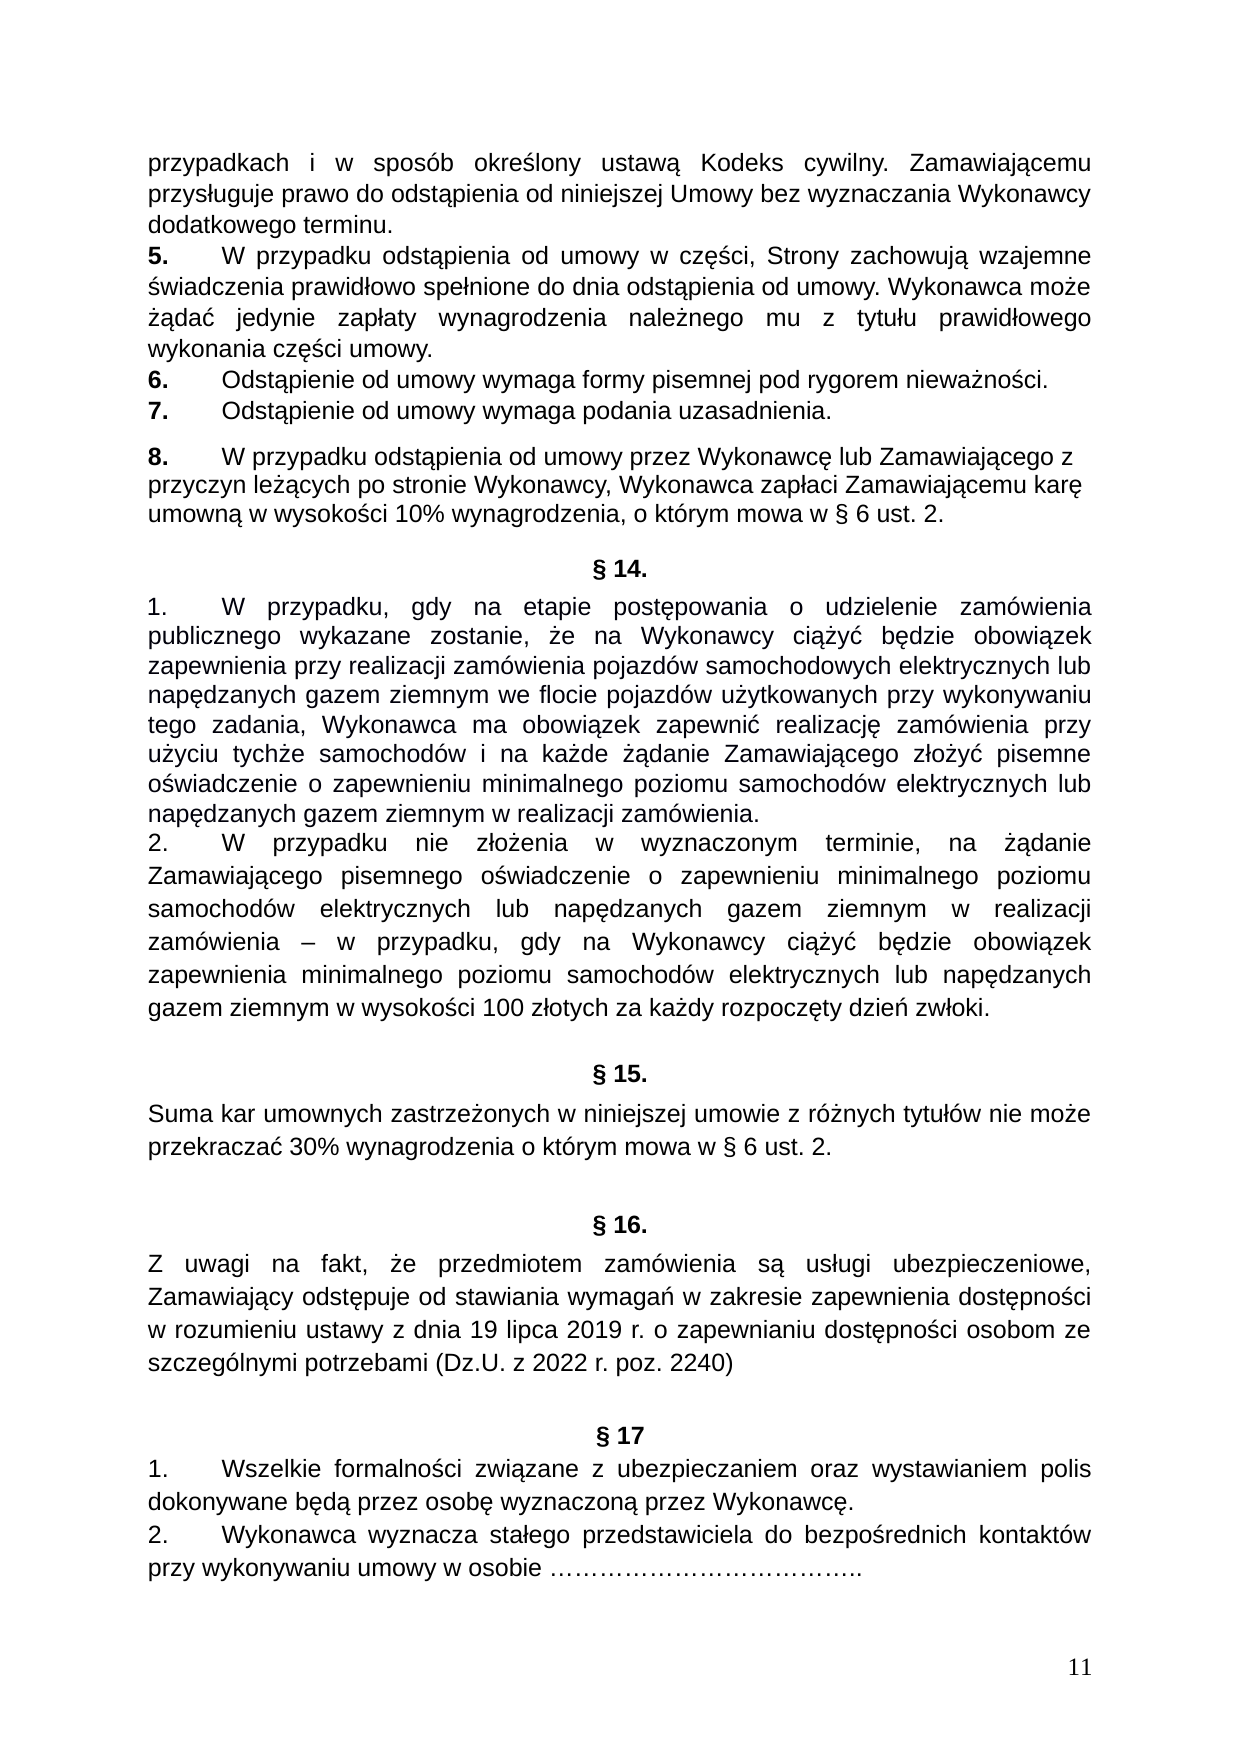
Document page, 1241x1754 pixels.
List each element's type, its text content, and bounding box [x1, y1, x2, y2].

text § 15. [148, 1059, 1093, 1088]
text § 17 [148, 1421, 1093, 1449]
text 1. W przypadku, gdy na etapie postępowania o udzielenie zamówienia publicznego wykazane zostanie, że na Wykonawcy ciążyć będzie obowiązek zapewnienia przy realizacji zamówienia pojazdów samochodowych elektrycznych lub napędzanych gazem ziemnym we flocie pojazdów użytkowanych przy wykonywaniu tego zadania, Wykonawca ma obowiązek zapewnić realizację zamówienia przy użyciu tychże samochodów i na każde żądanie Zamawiającego złożyć pisemne oświadczenie o zapewnieniu minimalnego poziomu samochodów elektrycznych lub napędzanych gazem ziemnym w realizacji zamówienia. [147, 591, 1093, 827]
list Odstąpienie od umowy wymaga formy pisemnej pod rygorem nieważności. [148, 365, 1093, 394]
list W przypadku odstąpienia od umowy przez Wykonawcę lub Zamawiającego z przyczyn leżących po stronie Wykonawcy, Wykonawca zapłaci Zamawiającemu karę umowną w wysokości 10% wynagrodzenia, o którym mowa w § 6 ust. 2. [148, 442, 1093, 528]
text 2. Wykonawca wyznacza stałego przedstawiciela do bezpośrednich kontaktów przy wykonywaniu umowy w osobie ……………………………….. [148, 1520, 1093, 1582]
list W przypadku odstąpienia od umowy w części, Strony zachowują wzajemne świadczenia prawidłowo spełnione do dnia odstąpienia od umowy. Wykonawca może żądać jedynie zapłaty wynagrodzenia należnego mu z tytułu prawidłowego wykonania części umowy. [148, 241, 1093, 363]
list Odstąpienie od umowy wymaga podania uzasadnienia. [148, 396, 1093, 425]
text § 14. [148, 554, 1093, 583]
text Z uwagi na fakt, że przedmiotem zamówienia są usługi ubezpieczeniowe, Zamawiający odstępuje od stawiania wymagań w zakresie zapewnienia dostępności w rozumieniu ustawy z dnia 19 lipca 2019 r. o zapewnianiu dostępności osobom ze szczególnymi potrzebami (Dz.U. z 2022 r. poz. 2240) [148, 1249, 1093, 1377]
text 1. Wszelkie formalności związane z ubezpieczaniem oraz wystawianiem polis dokonywane będą przez osobę wyznaczoną przez Wykonawcę. [148, 1454, 1093, 1516]
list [148, 148, 1093, 238]
text 2. W przypadku nie złożenia w wyznaczonym terminie, na żądanie Zamawiającego pisemnego oświadczenie o zapewnieniu minimalnego poziomu samochodów elektrycznych lub napędzanych gazem ziemnym w realizacji zamówienia – w przypadku, gdy na Wykonawcy ciążyć będzie obowiązek zapewnienia minimalnego poziomu samochodów elektrycznych lub napędzanych gazem ziemnym w wysokości 100 złotych za każdy rozpoczęty dzień zwłoki. [148, 828, 1093, 1022]
text Suma kar umownych zastrzeżonych w niniejszej umowie z różnych tytułów nie może przekraczać 30% wynagrodzenia o którym mowa w § 6 ust. 2. [148, 1098, 1093, 1160]
text § 16. [148, 1210, 1093, 1239]
